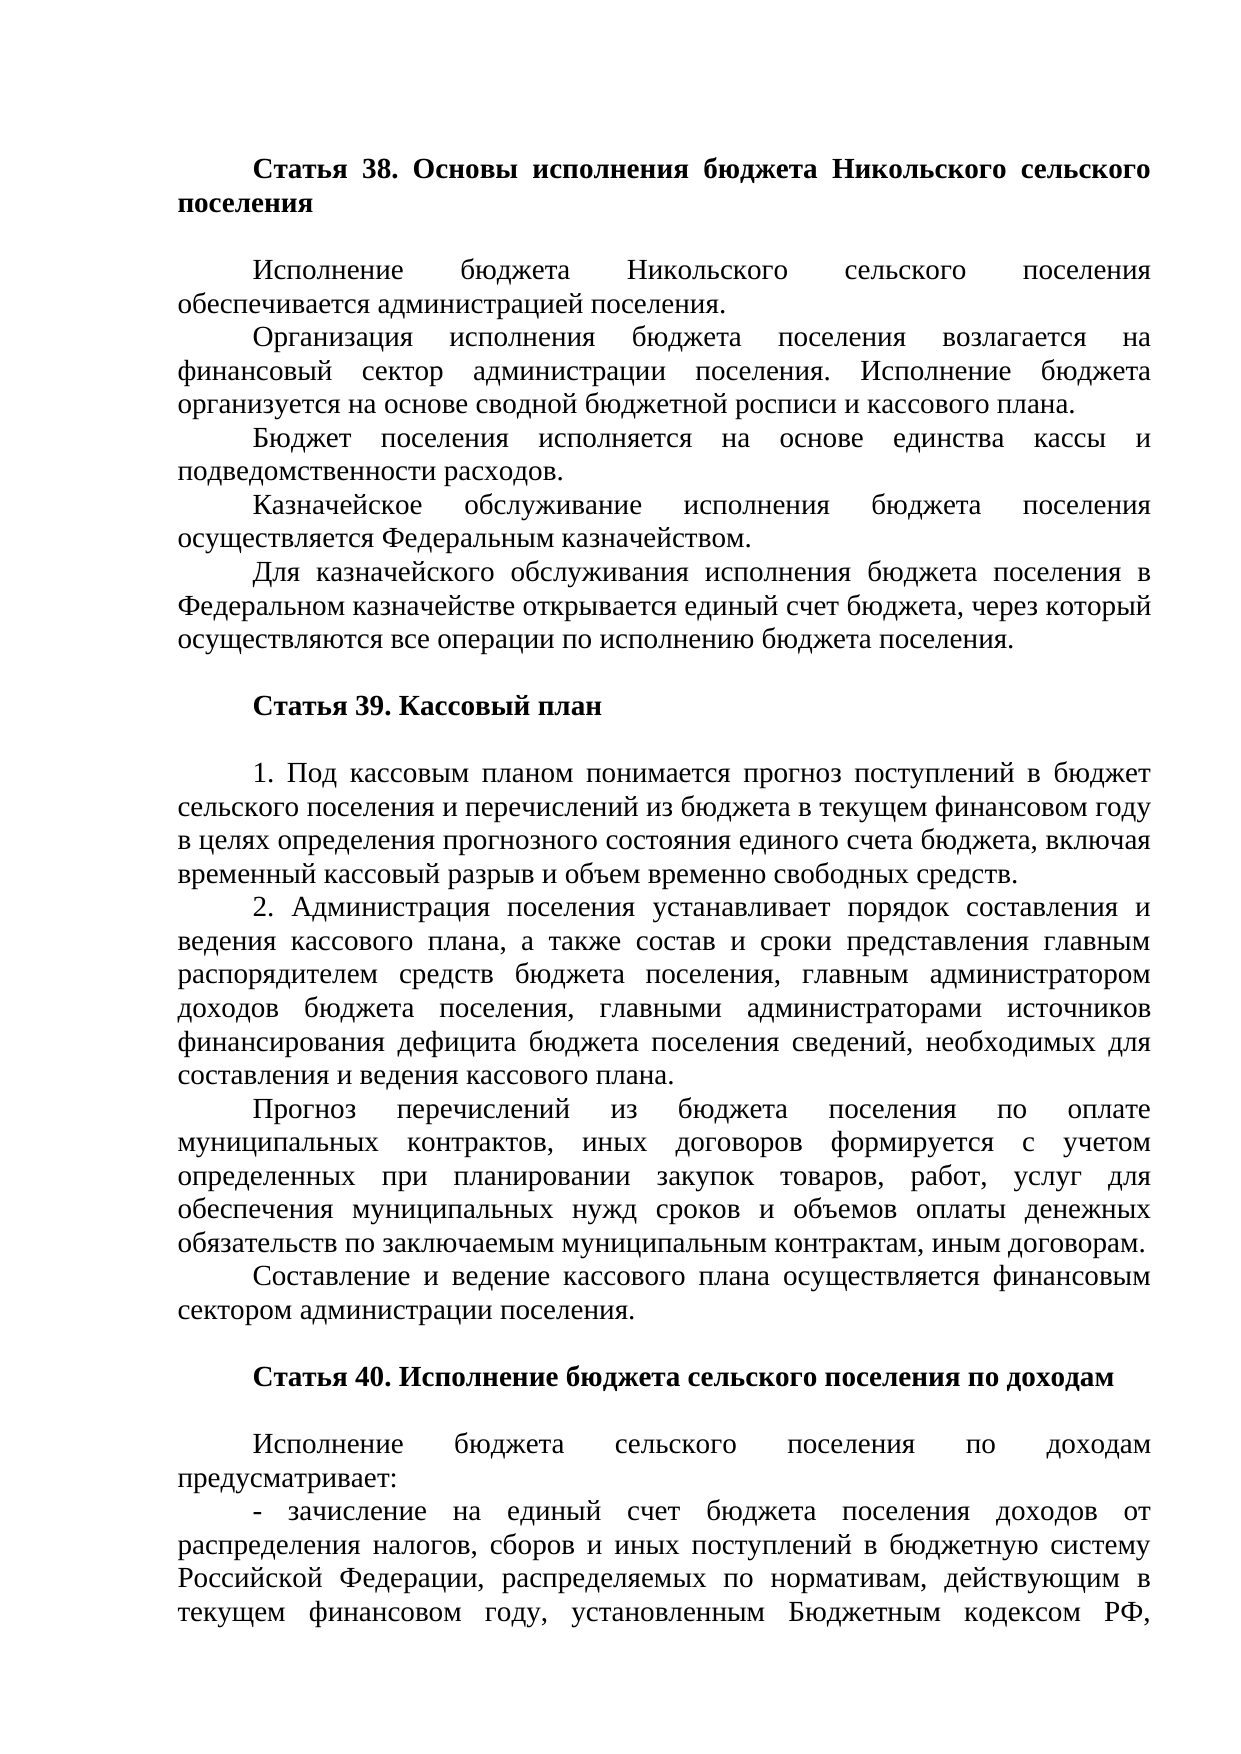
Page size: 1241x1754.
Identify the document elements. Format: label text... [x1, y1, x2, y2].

text Исполнение бюджета Никольского сельского поселения обеспечивается администрацией поселения. [177, 252, 1152, 319]
text 1. Под кассовым планом понимается прогноз поступлений в бюджет сельского поселения и перечислений из бюджета в текущем финансовом году в целях определения прогнозного состояния единого счета бюджета, включая временный кассовый разрыв и объем временно свободных средств. [177, 755, 1152, 889]
text Бюджет поселения исполняется на основе единства кассы и подведомственности расходов. [177, 420, 1152, 487]
text 2. Администрация поселения устанавливает порядок составления и ведения кассового плана, а также состав и сроки представления главным распорядителем средств бюджета поселения, главным администратором доходов бюджета поселения, главными администраторами источников финансирования дефицита бюджета поселения сведений, необходимых для составления и ведения кассового плана. [177, 889, 1152, 1091]
text Статья 40. Исполнение бюджета сельского поселения по доходам [177, 1359, 1152, 1393]
text Исполнение бюджета сельского поселения по доходам предусматривает: [177, 1426, 1152, 1493]
text Статья 39. Кассовый план [177, 688, 1152, 722]
text Казначейское обслуживание исполнения бюджета поселения осуществляется Федеральным казначейством. [177, 487, 1152, 554]
text Для казначейского обслуживания исполнения бюджета поселения в Федеральном казначействе открывается единый счет бюджета, через который осуществляются все операции по исполнению бюджета поселения. [177, 554, 1152, 655]
text Составление и ведение кассового плана осуществляется финансовым сектором администрации поселения. [177, 1258, 1152, 1326]
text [177, 1493, 1152, 1627]
text Прогноз перечислений из бюджета поселения по оплате муниципальных контрактов, иных договоров формируется с учетом определенных при планировании закупок товаров, работ, услуг для обеспечения муниципальных нужд сроков и объемов оплаты денежных обязательств по заключаемым муниципальным контрактам, иным договорам. [177, 1091, 1152, 1258]
text Статья 38. Основы исполнения бюджета Никольского сельского поселения [177, 152, 1152, 219]
text Организация исполнения бюджета поселения возлагается на финансовый сектор администрации поселения. Исполнение бюджета организуется на основе сводной бюджетной росписи и кассового плана. [177, 319, 1152, 420]
